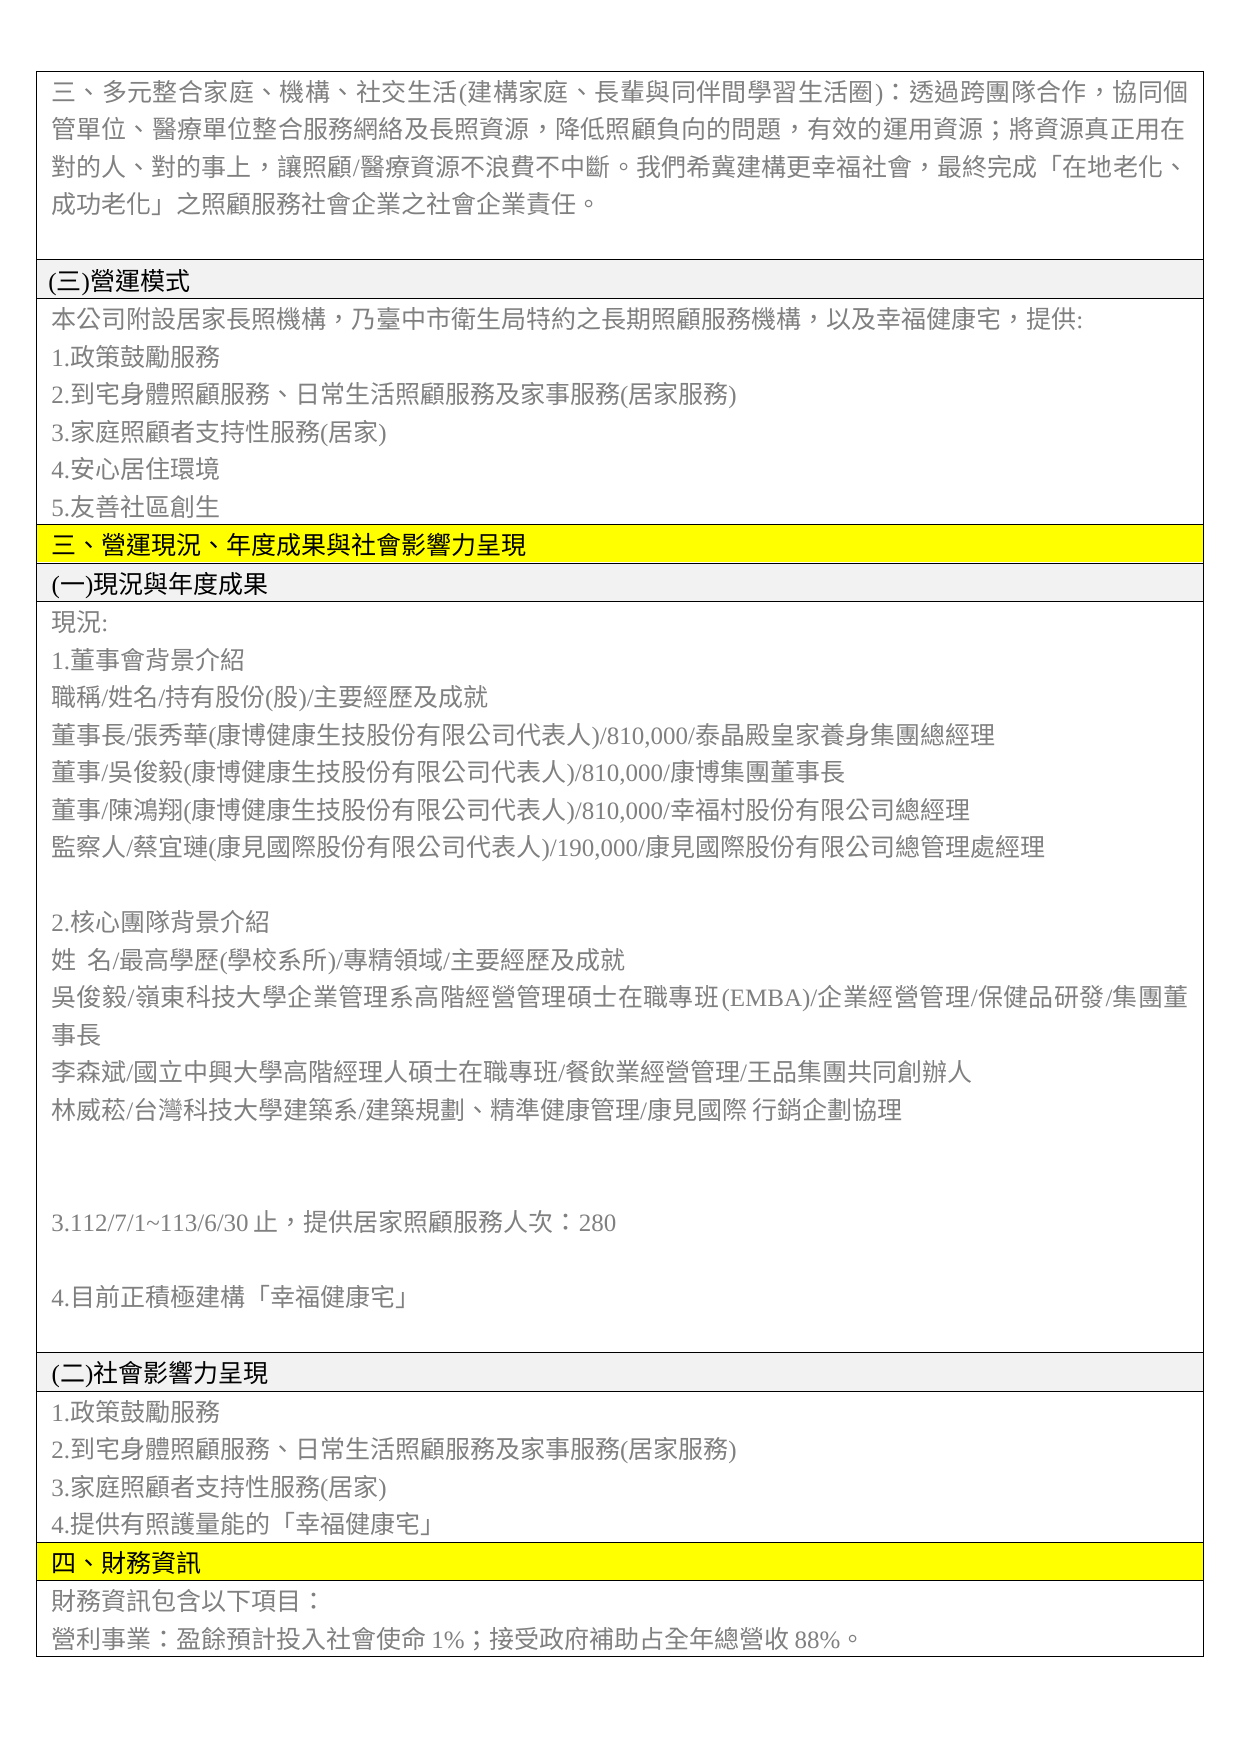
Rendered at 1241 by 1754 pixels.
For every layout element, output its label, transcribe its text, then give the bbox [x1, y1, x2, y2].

table_cell 三、營運現況、年度成果與社會影響力呈現 [37, 525, 1203, 562]
table_cell (一)現況與年度成果 [37, 564, 1203, 601]
table_cell 四、財務資訊 [37, 1543, 1203, 1580]
table_cell 本公司附設居家長照機構，乃臺中市衛生局特約之長期照顧服務機構，以及幸福健康宅，提供: 1.政策鼓勵服務 2.到宅身體照顧服務、日常生活照顧服務及家事服務(居家服務) 3.家庭照顧者支持性服務(居家) 4.安心居住環境 5.友善社區創生 [37, 299, 1203, 524]
table_cell 財務資訊包含以下項目： 營利事業：盈餘預計投入社會使命1%；接受政府補助占全年總營收88%。 [37, 1581, 1203, 1656]
table_cell 1.政策鼓勵服務 2.到宅身體照顧服務、日常生活照顧服務及家事服務(居家服務) 3.家庭照顧者支持性服務(居家) 4.提供有照護量能的「幸福健康宅」 [37, 1392, 1203, 1542]
table_cell 現況: 1.董事會背景介紹 職稱/姓名/持有股份(股)/主要經歷及成就 董事長/張秀華(康博健康生技股份有限公司代表人)/810,000/泰晶殿皇家養身集團總經理 董事/吳俊毅(康博健康生技股份有限公司代表人)/810,000/康博集團董事長 董事/陳鴻翔(康博健康生技股份有限公司代表人)/810,000/幸福村股份有限公司總經理 監察人/蔡宜璉(康見國際股份有限公司代表人)/190,000/康見國際股份有限公司總管理處經理 2.核心團隊背景介紹 姓 名/最高學歷(學校系所)/專精領域/主要經歷及成就 吳俊毅/嶺東科技大學企業管理系高階經營管理碩士在職專班(EMBA)/企業經營管理/保健品研發/集團董事長 李森斌/國立中興大學高階經理人碩士在職專班/餐飲業經營管理/王品集團共同創辦人 林威菘/台灣科技大學建築系/建築規劃、精準健康管理/康見國際 行銷企劃協理 3.112/7/1~113/6/30止，提供居家照顧服務人次：280 4.目前正積極建構「幸福健康宅」 [37, 602, 1203, 1352]
table_cell (二)社會影響力呈現 [37, 1353, 1203, 1391]
table_cell (三)營運模式 [37, 260, 1203, 298]
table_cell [37, 72, 1203, 259]
